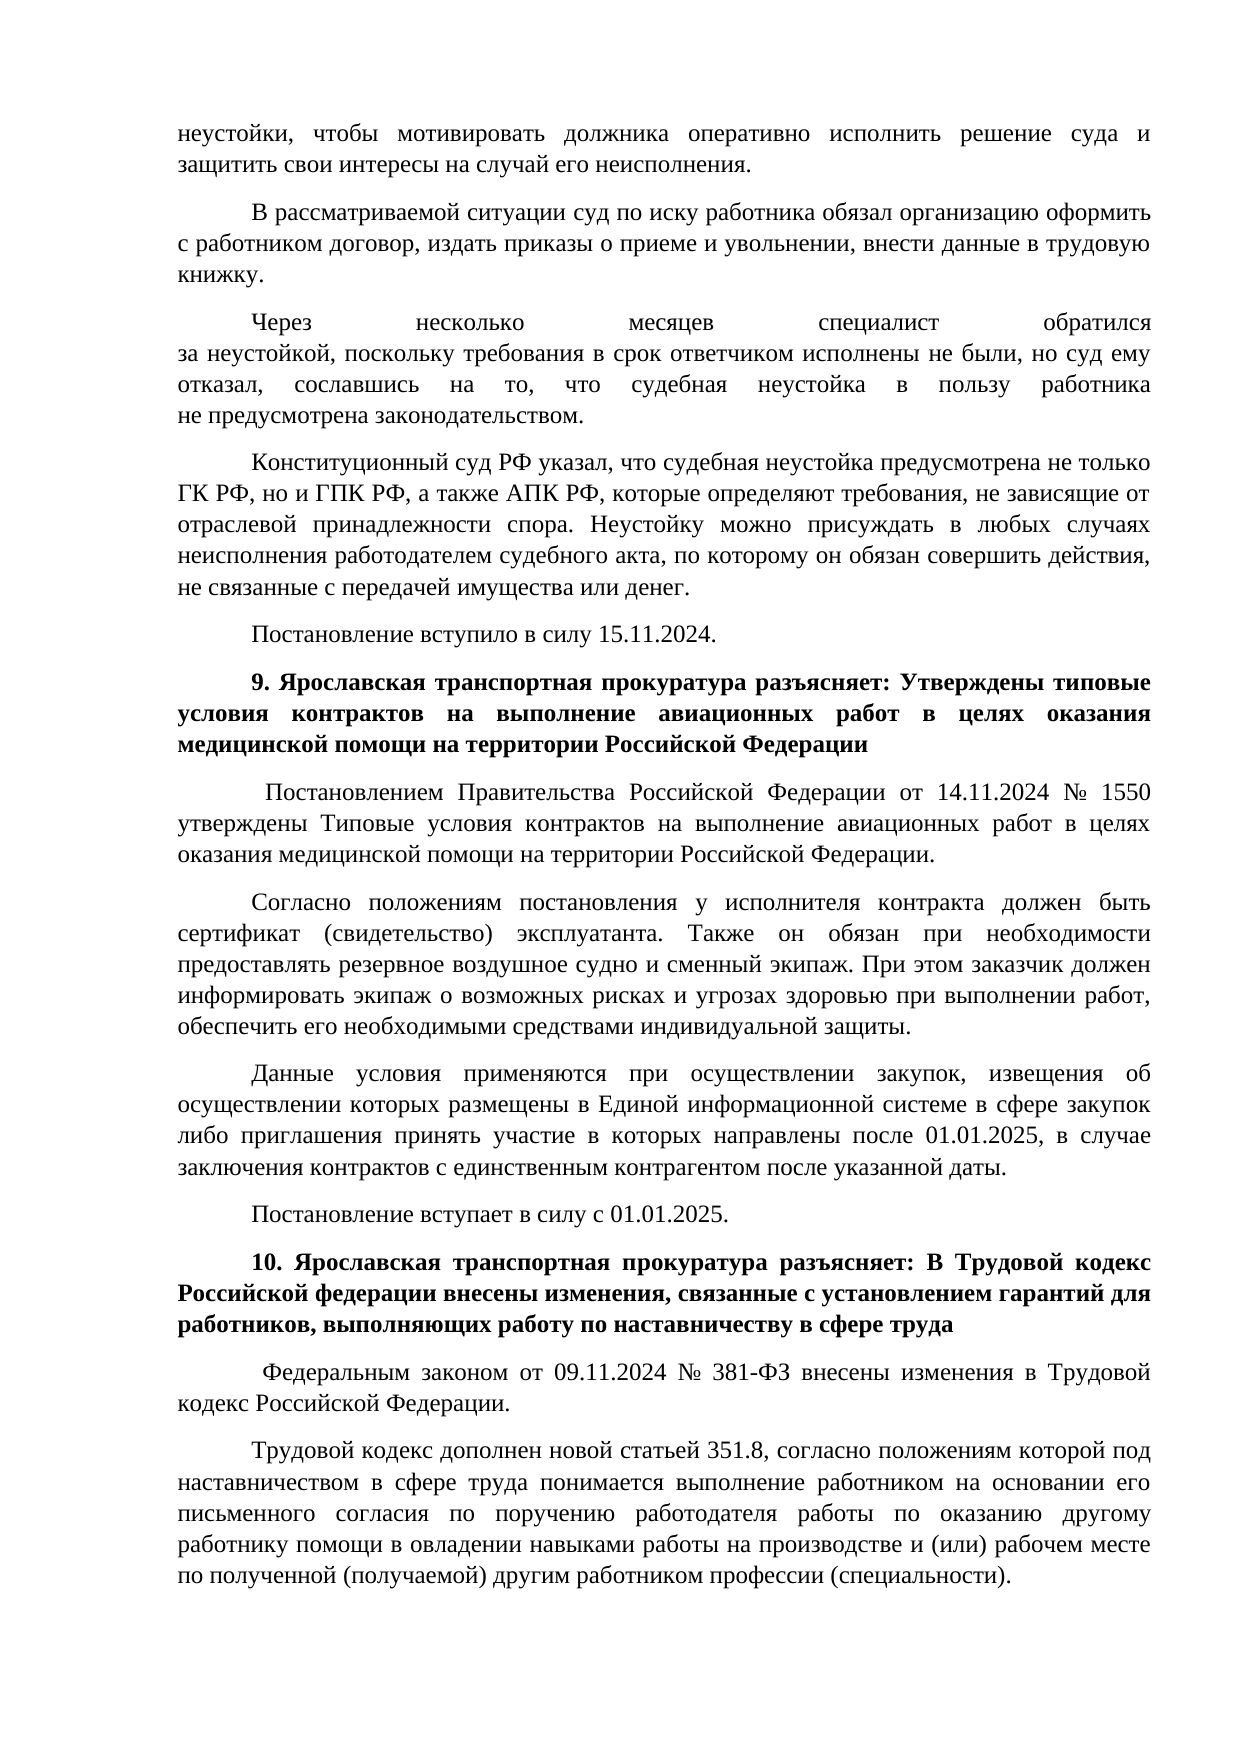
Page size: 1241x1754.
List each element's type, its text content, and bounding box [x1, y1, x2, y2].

text Конституционный суд РФ указал, что судебная неустойка предусмотрена не только ГК РФ, но и ГПК РФ, а также АПК РФ, которые определяют требования, не зависящие от отраслевой принадлежности спора. Неустойку можно присуждать в любых случаях неисполнения работодателем судебного акта, по которому он обязан совершить действия, не связанные с передачей имущества или денег. [177, 447, 1152, 600]
text Федеральным законом от 09.11.2024 № 381-ФЗ внесены изменения в Трудовой кодекс Российской Федерации. [177, 1357, 1152, 1417]
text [177, 118, 1152, 178]
text 9. Ярославская транспортная прокуратура разъясняет: Утверждены типовые условия контрактов на выполнение авиационных работ в целях оказания медицинской помощи на территории Российской Федерации [177, 667, 1152, 758]
text В рассматриваемой ситуации суд по иску работника обязал организацию оформить с работником договор, издать приказы о приеме и увольнении, внести данные в трудовую книжку. [177, 197, 1152, 288]
text Постановление вступает в силу с 01.01.2025. [177, 1199, 1152, 1228]
text Постановление вступило в силу 15.11.2024. [177, 619, 1152, 648]
text Данные условия применяются при осуществлении закупок, извещения об осуществлении которых размещены в Единой информационной системе в сфере закупок либо приглашения принять участие в которых направлены после 01.01.2025, в случае заключения контрактов с единственным контрагентом после указанной даты. [177, 1058, 1152, 1180]
text 10. Ярославская транспортная прокуратура разъясняет: В Трудовой кодекс Российской федерации внесены изменения, связанные с установлением гарантий для работников, выполняющих работу по наставничеству в сфере труда [177, 1247, 1152, 1338]
text Через несколько месяцев специалист обратился за неустойкой, поскольку требования в срок ответчиком исполнены не были, но суд ему отказал, сославшись на то, что судебная неустойка в пользу работника не предусмотрена законодательством. [177, 307, 1152, 428]
text Трудовой кодекс дополнен новой статьей 351.8, согласно положениям которой под наставничеством в сфере труда понимается выполнение работником на основании его письменного согласия по поручению работодателя работы по оказанию другому работнику помощи в овладении навыками работы на производстве и (или) рабочем месте по полученной (получаемой) другим работником профессии (специальности). [177, 1436, 1152, 1588]
text Согласно положениям постановления у исполнителя контракта должен быть сертификат (свидетельство) эксплуатанта. Также он обязан при необходимости предоставлять резервное воздушное судно и сменный экипаж. При этом заказчик должен информировать экипаж о возможных рисках и угрозах здоровью при выполнении работ, обеспечить его необходимыми средствами индивидуальной защиты. [177, 887, 1152, 1039]
text Постановлением Правительства Российской Федерации от 14.11.2024 № 1550 утверждены Типовые условия контрактов на выполнение авиационных работ в целях оказания медицинской помощи на территории Российской Федерации. [177, 777, 1152, 868]
